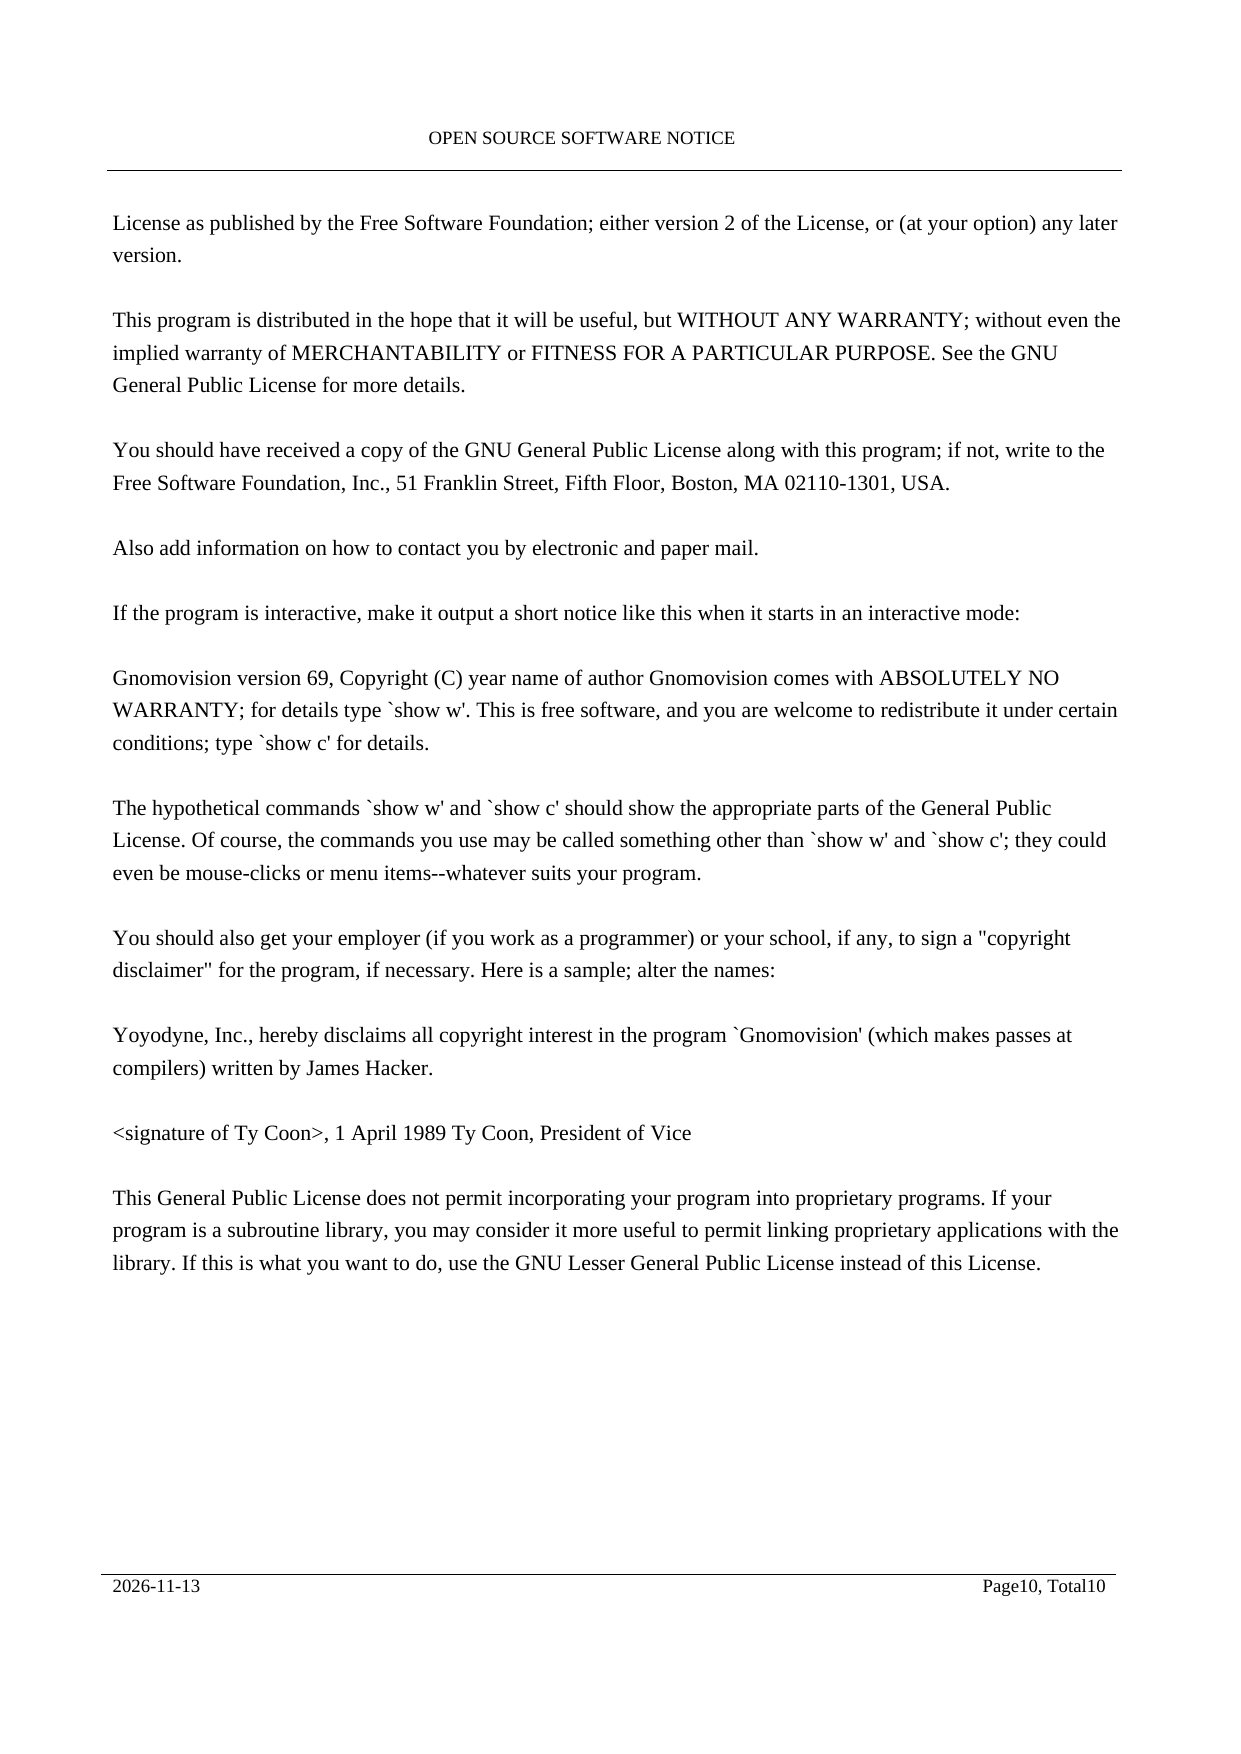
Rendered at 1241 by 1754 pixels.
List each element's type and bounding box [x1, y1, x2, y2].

text [112, 206, 1128, 1279]
